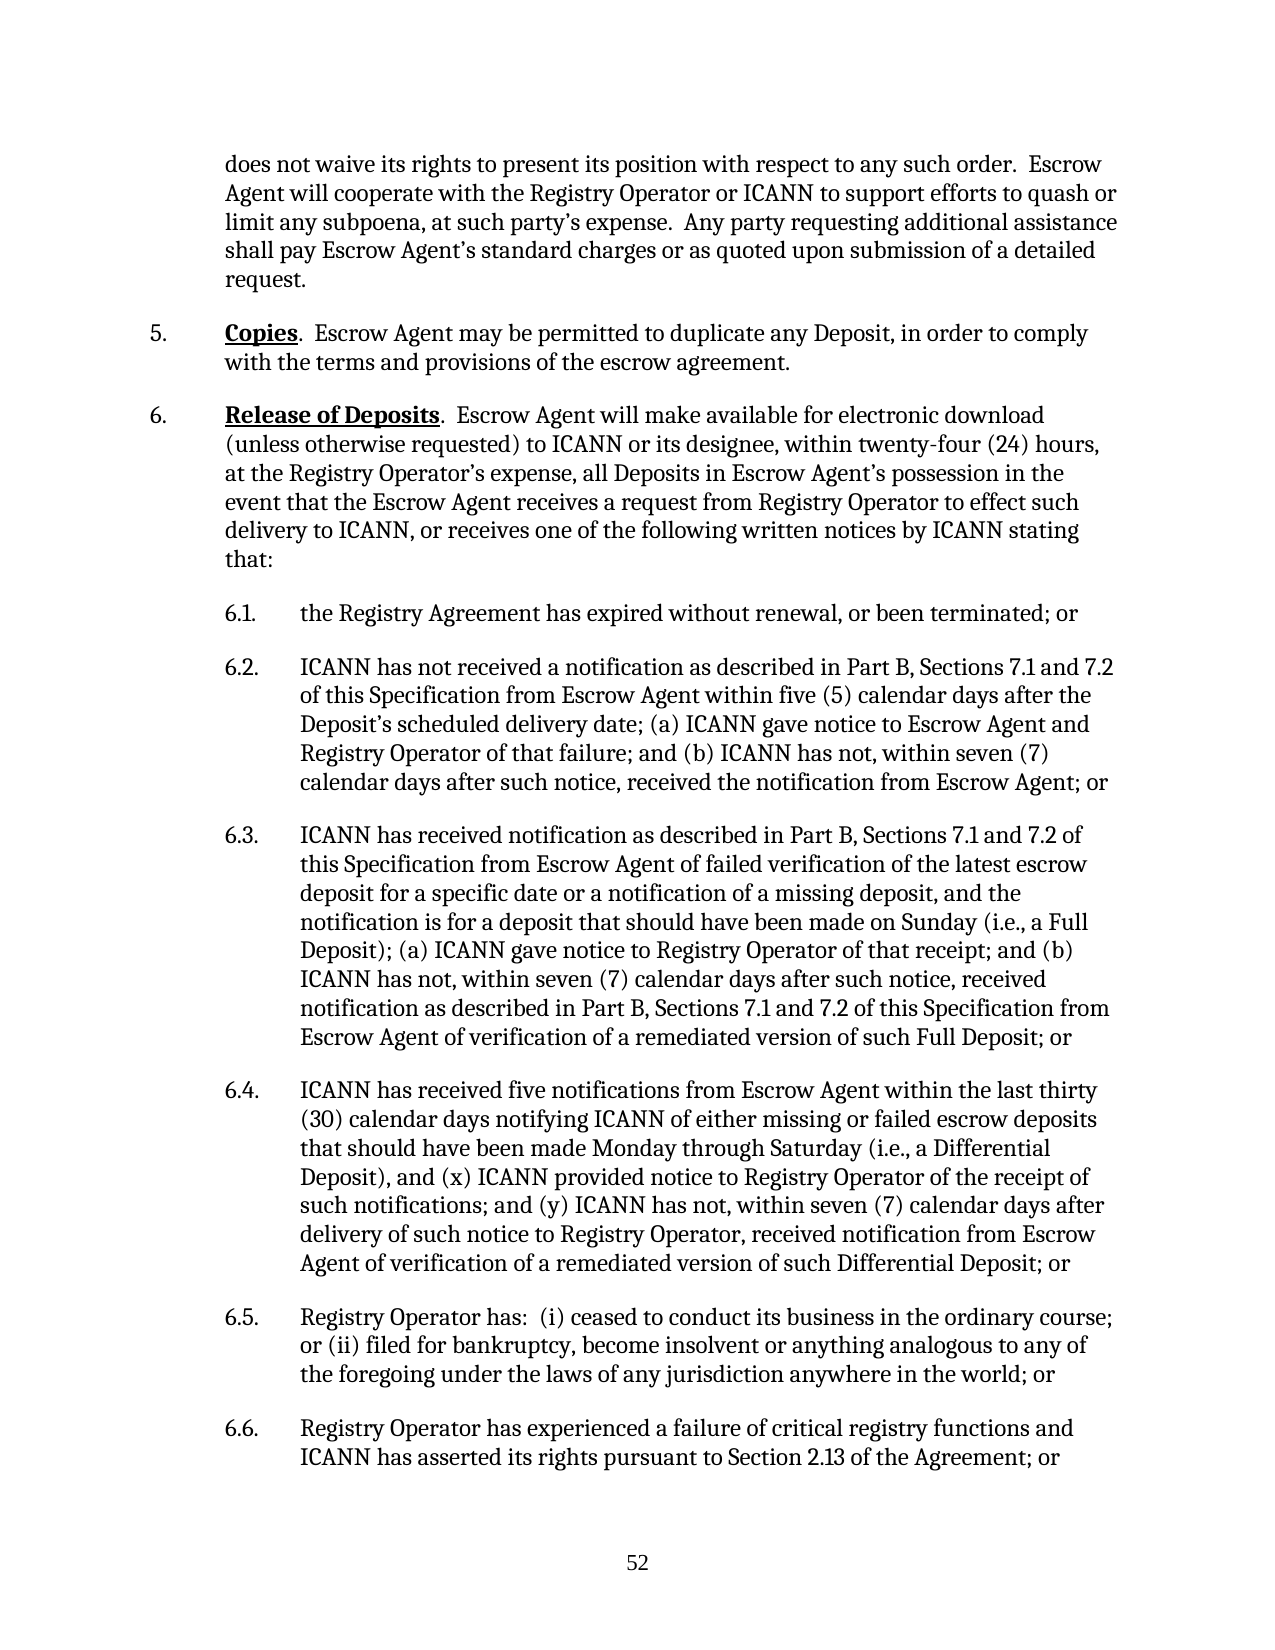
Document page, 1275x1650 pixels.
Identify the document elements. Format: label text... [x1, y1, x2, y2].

text ICANN has not received a notification as described in Part B, Sections 7.1 and 7.2 of this Specification from Escrow Agent within five (5) calendar days after the Deposit’s scheduled delivery date; (a) ICANN gave notice to Escrow Agent and Registry Operator of that failure; and (b) ICANN has not, within seven (7) calendar days after such notice, received the notification from Escrow Agent; or [225, 652, 1125, 796]
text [225, 150, 1125, 294]
text ICANN has received five notifications from Escrow Agent within the last thirty (30) calendar days notifying ICANN of either missing or failed escrow deposits that should have been made Monday through Saturday (i.e., a Differential Deposit), and (x) ICANN provided notice to Registry Operator of the receipt of such notifications; and (y) ICANN has not, within seven (7) calendar days after delivery of such notice to Registry Operator, received notification from Escrow Agent of verification of a remediated version of such Differential Deposit; or [225, 1076, 1125, 1277]
text Registry Operator has experienced a failure of critical registry functions and ICANN has asserted its rights pursuant to Section 2.13 of the Agreement; or [225, 1414, 1125, 1471]
text ICANN has received notification as described in Part B, Sections 7.1 and 7.2 of this Specification from Escrow Agent of failed verification of the latest escrow deposit for a specific date or a notification of a missing deposit, and the notification is for a deposit that should have been made on Sunday (i.e., a Full Deposit); (a) ICANN gave notice to Registry Operator of that receipt; and (b) ICANN has not, within seven (7) calendar days after such notice, received notification as described in Part B, Sections 7.1 and 7.2 of this Specification from Escrow Agent of verification of a remediated version of such Full Deposit; or [225, 821, 1125, 1051]
text Release of Deposits. Escrow Agent will make available for electronic download (unless otherwise requested) to ICANN or its designee, within twenty-four (24) hours, at the Registry Operator’s expense, all Deposits in Escrow Agent’s possession in the event that the Escrow Agent receives a request from Registry Operator to effect such delivery to ICANN, or receives one of the following written notices by ICANN stating that: [150, 401, 1125, 574]
text the Registry Agreement has expired without renewal, or been terminated; or [225, 599, 1125, 627]
text Registry Operator has: (i) ceased to conduct its business in the ordinary course; or (ii) filed for bankruptcy, become insolvent or anything analogous to any of the foregoing under the laws of any jurisdiction anywhere in the world; or [225, 1302, 1125, 1389]
text Copies. Escrow Agent may be permitted to duplicate any Deposit, in order to comply with the terms and provisions of the escrow agreement. [150, 319, 1125, 376]
